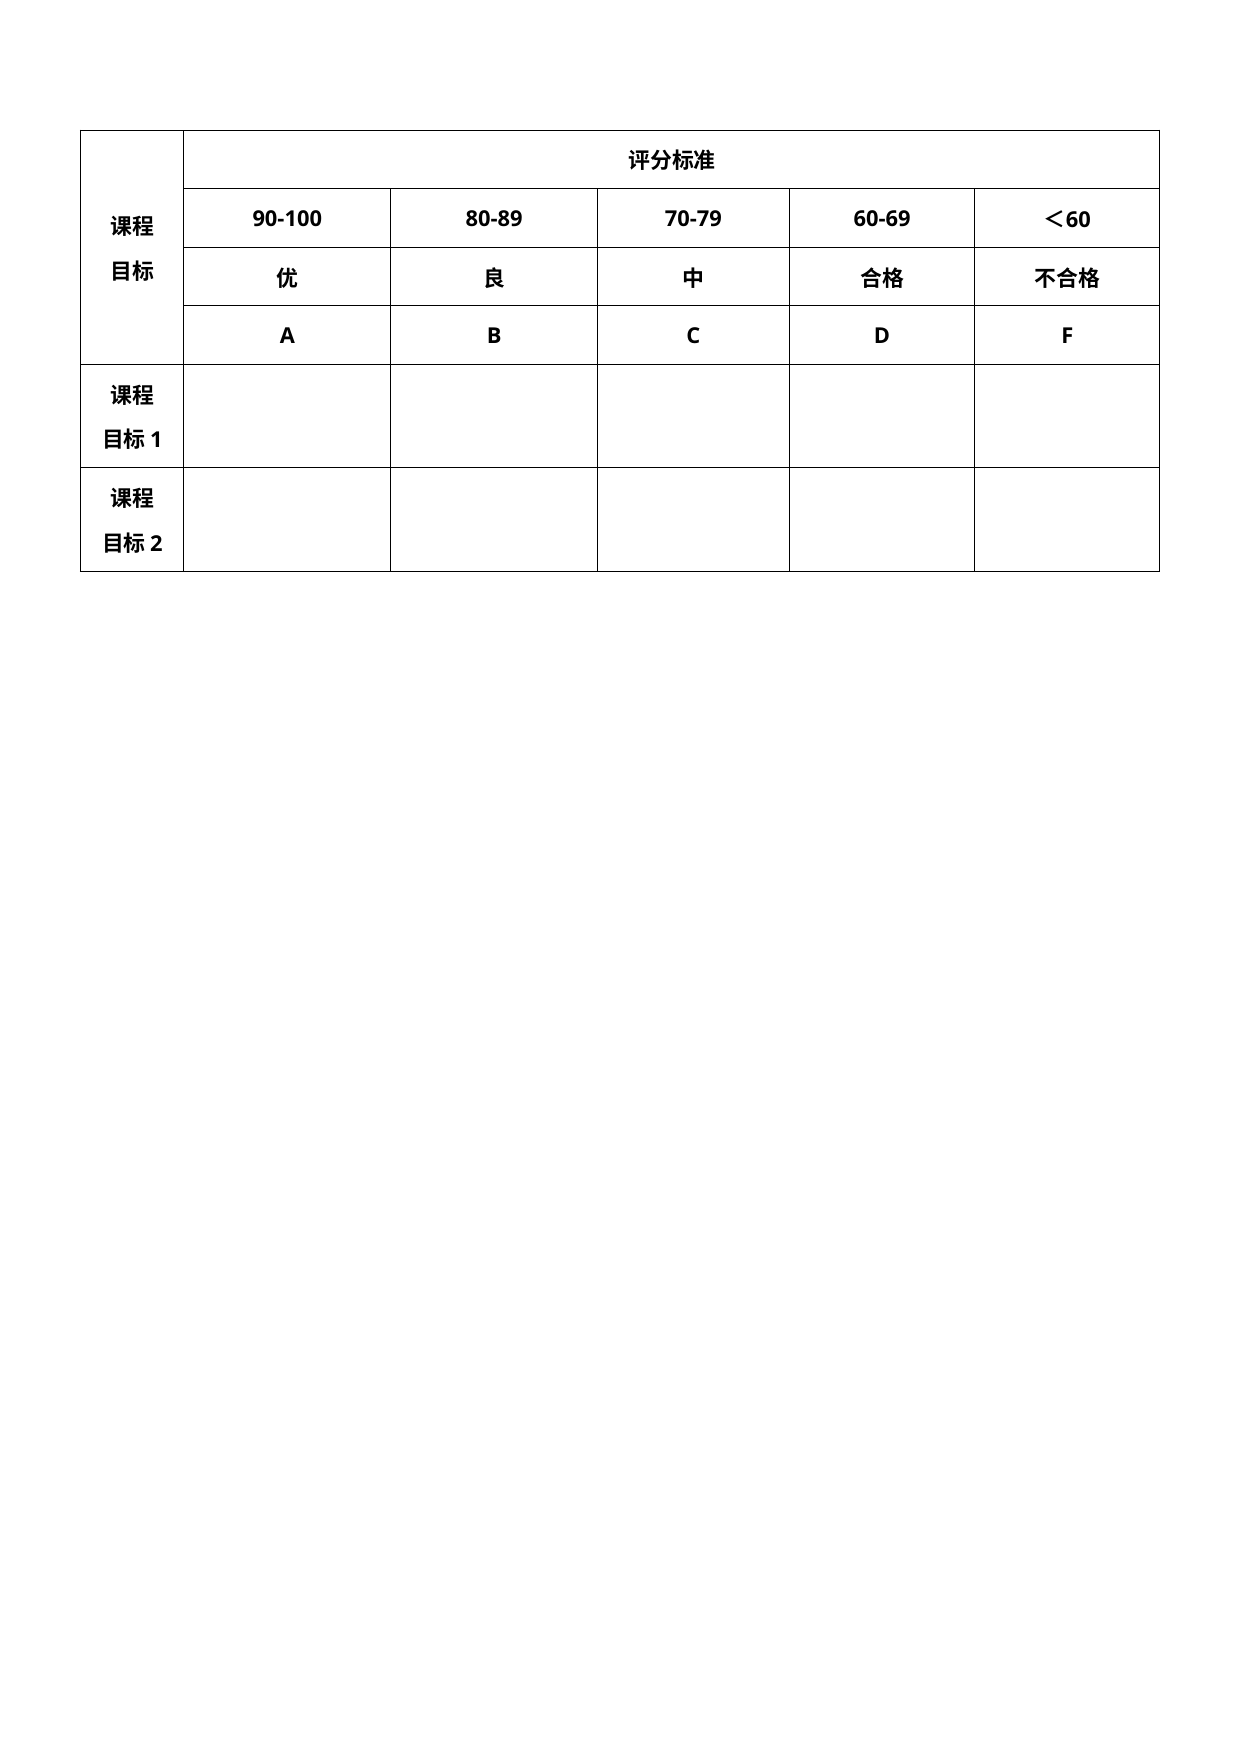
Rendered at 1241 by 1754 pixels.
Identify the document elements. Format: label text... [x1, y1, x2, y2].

table_cell 课程 目标1 [81, 365, 183, 467]
table_cell 优 [184, 248, 390, 305]
table_cell [790, 468, 974, 571]
table_cell C [598, 306, 789, 364]
table_cell [184, 365, 390, 467]
table_cell [598, 365, 789, 467]
table_cell 合格 [790, 248, 974, 305]
table_header 评分标准 [184, 131, 1159, 188]
table_cell [975, 468, 1159, 571]
table_cell D [790, 306, 974, 364]
table_cell F [975, 306, 1159, 364]
table_cell [391, 365, 597, 467]
table_cell A [184, 306, 390, 364]
table_cell 70-79 [598, 189, 789, 247]
table_cell 80-89 [391, 189, 597, 247]
table_cell 良 [391, 248, 597, 305]
table_cell [391, 468, 597, 571]
table_cell 90-100 [184, 189, 390, 247]
table_cell 课程 目标2 [81, 468, 183, 571]
table_cell 中 [598, 248, 789, 305]
table_cell 不合格 [975, 248, 1159, 305]
table_cell B [391, 306, 597, 364]
table_cell ＜60 [975, 189, 1159, 247]
table_cell [975, 365, 1159, 467]
table_cell 60-69 [790, 189, 974, 247]
table_header 课程 目标 [81, 131, 183, 364]
table_cell [184, 468, 390, 571]
table_cell [598, 468, 789, 571]
table_cell [790, 365, 974, 467]
